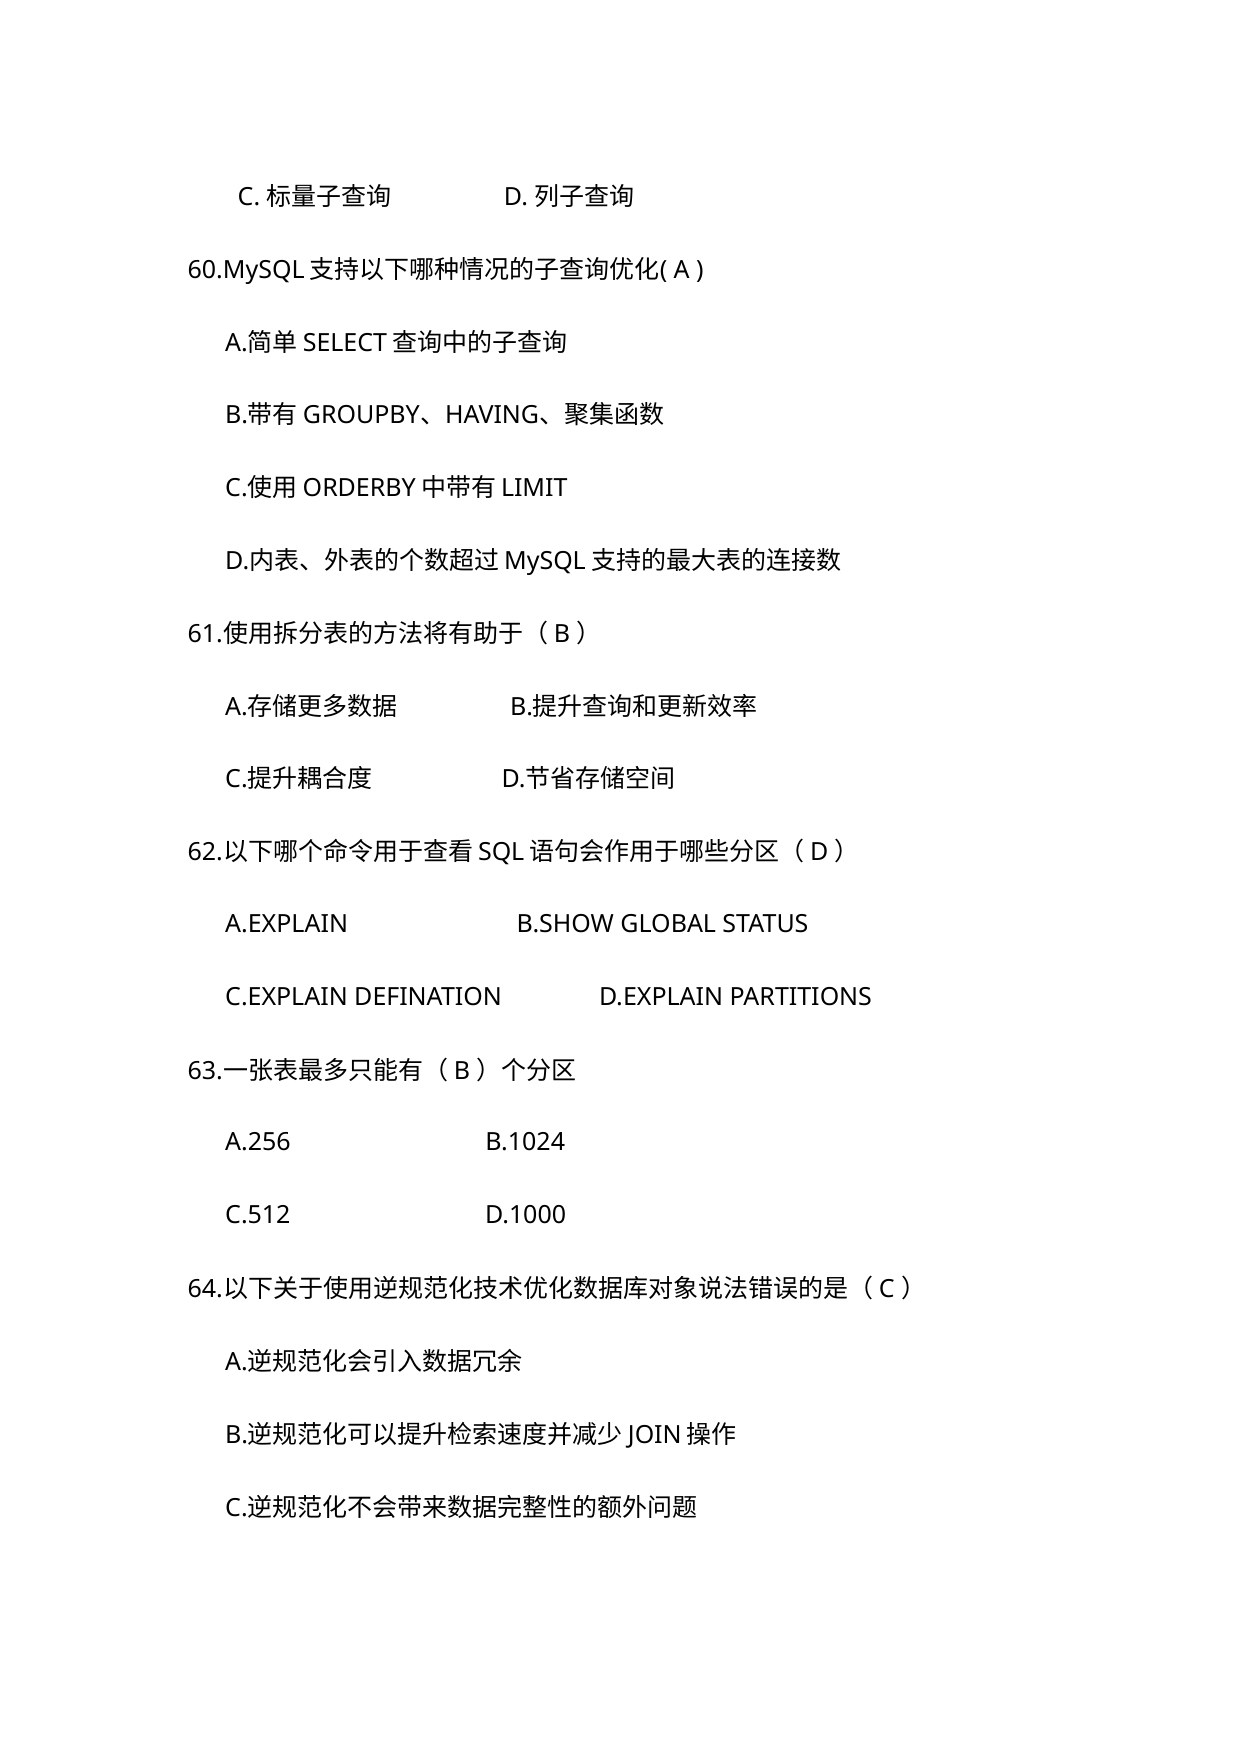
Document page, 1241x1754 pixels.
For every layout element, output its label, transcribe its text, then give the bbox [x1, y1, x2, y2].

text C.逆规范化不会带来数据完整性的额外问题 [187, 1473, 1053, 1538]
text A.256 B.1024 [187, 1108, 1053, 1173]
text 61.使用拆分表的方法将有助于（ B ） [187, 599, 1053, 664]
text D.内表、外表的个数超过MySQL支持的最大表的连接数 [187, 526, 1053, 591]
text A.存储更多数据 B.提升查询和更新效率 [187, 672, 1053, 737]
text 62.以下哪个命令用于查看SQL语句会作用于哪些分区（ D ） [187, 817, 1053, 882]
text 60.MySQL支持以下哪种情况的子查询优化( A ) [187, 235, 1053, 300]
text B.逆规范化可以提升检索速度并减少JOIN操作 [187, 1400, 1053, 1465]
text B.带有GROUPBY、HAVING、聚集函数 [187, 380, 1053, 445]
text C. 标量子查询 D. 列子查询 [187, 162, 1053, 227]
text A.简单SELECT查询中的子查询 [187, 308, 1053, 373]
text A.EXPLAIN B.SHOW GLOBAL STATUS [187, 890, 1053, 955]
text C.EXPLAIN DEFINATION D.EXPLAIN PARTITIONS [187, 963, 1053, 1028]
text C.512 D.1000 [187, 1181, 1053, 1246]
text 64.以下关于使用逆规范化技术优化数据库对象说法错误的是（ C ） [187, 1254, 1053, 1319]
text C.使用ORDERBY中带有LIMIT [187, 453, 1053, 518]
text 63.一张表最多只能有（ B ）个分区 [187, 1036, 1053, 1101]
text C.提升耦合度 D.节省存储空间 [187, 744, 1053, 809]
text A.逆规范化会引入数据冗余 [187, 1327, 1053, 1392]
